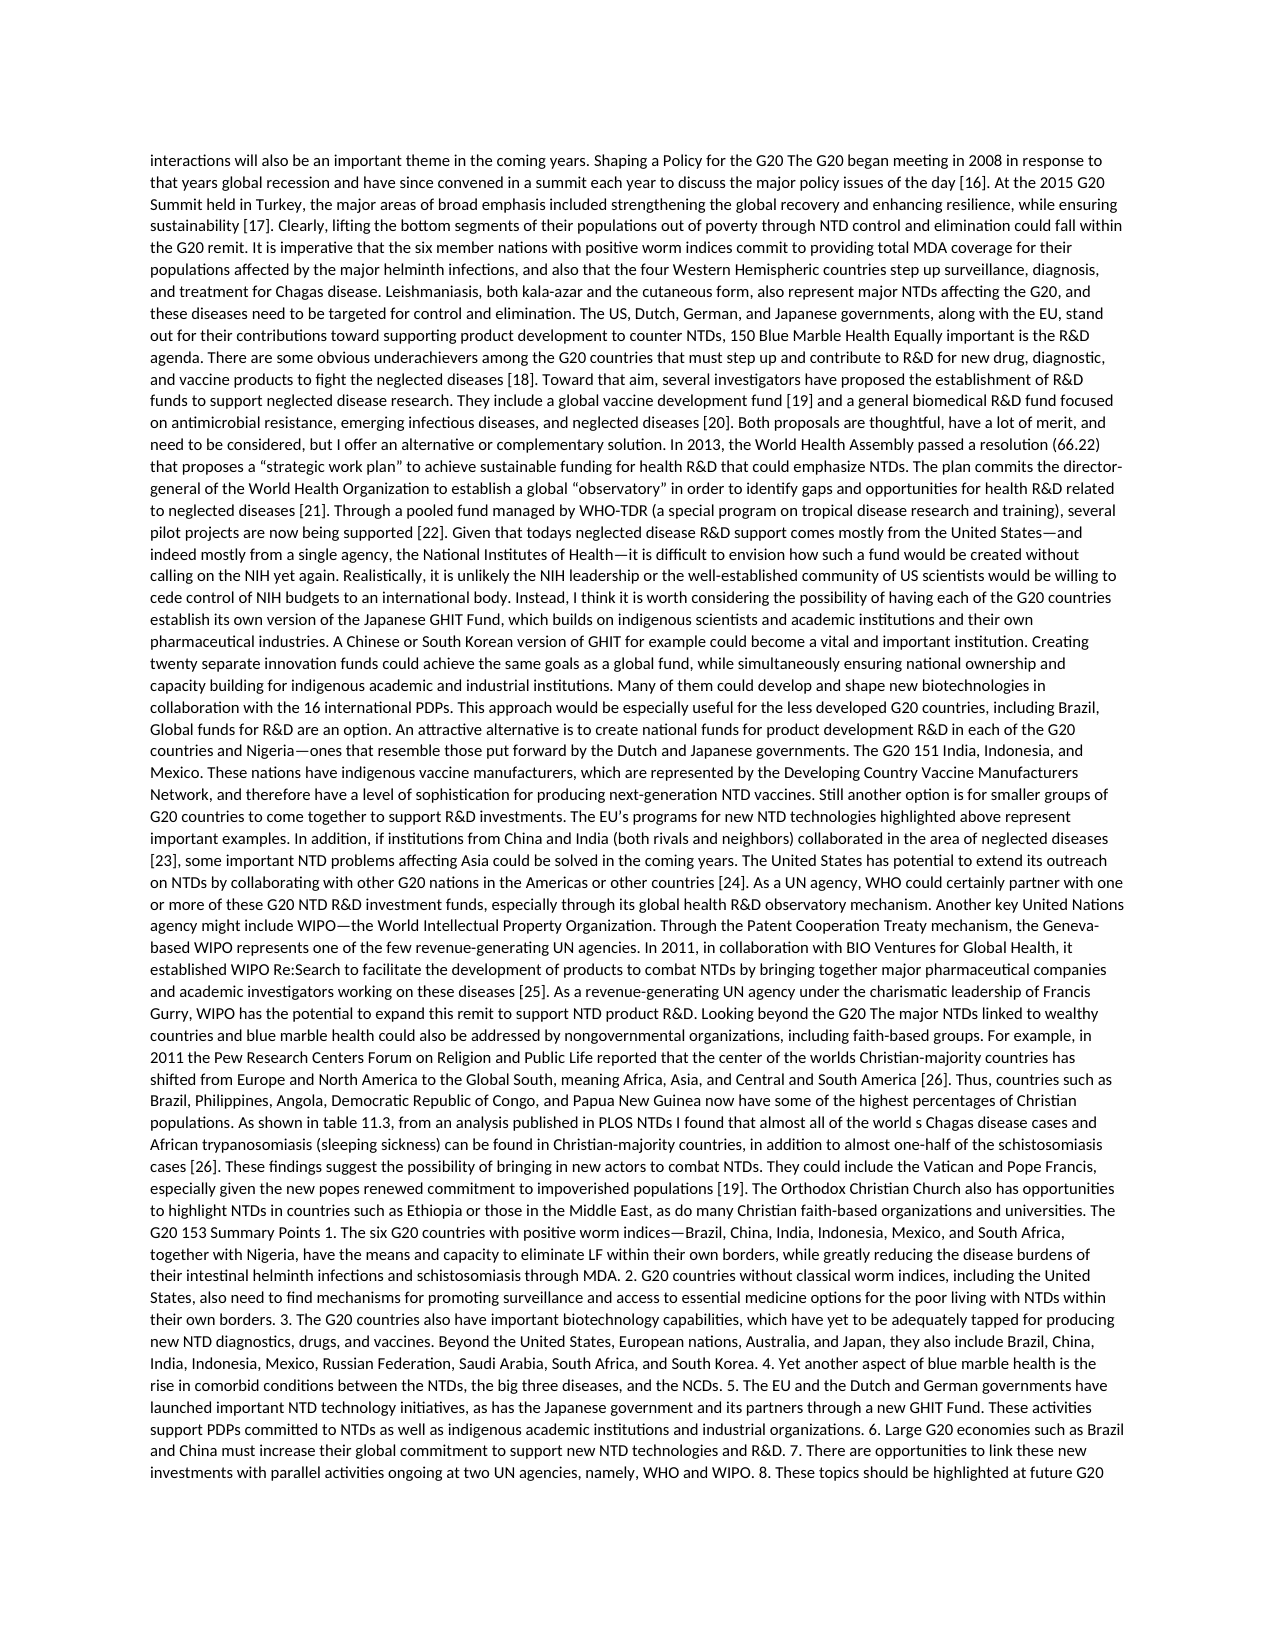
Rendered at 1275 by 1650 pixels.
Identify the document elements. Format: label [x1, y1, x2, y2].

text [150, 150, 1125, 1483]
